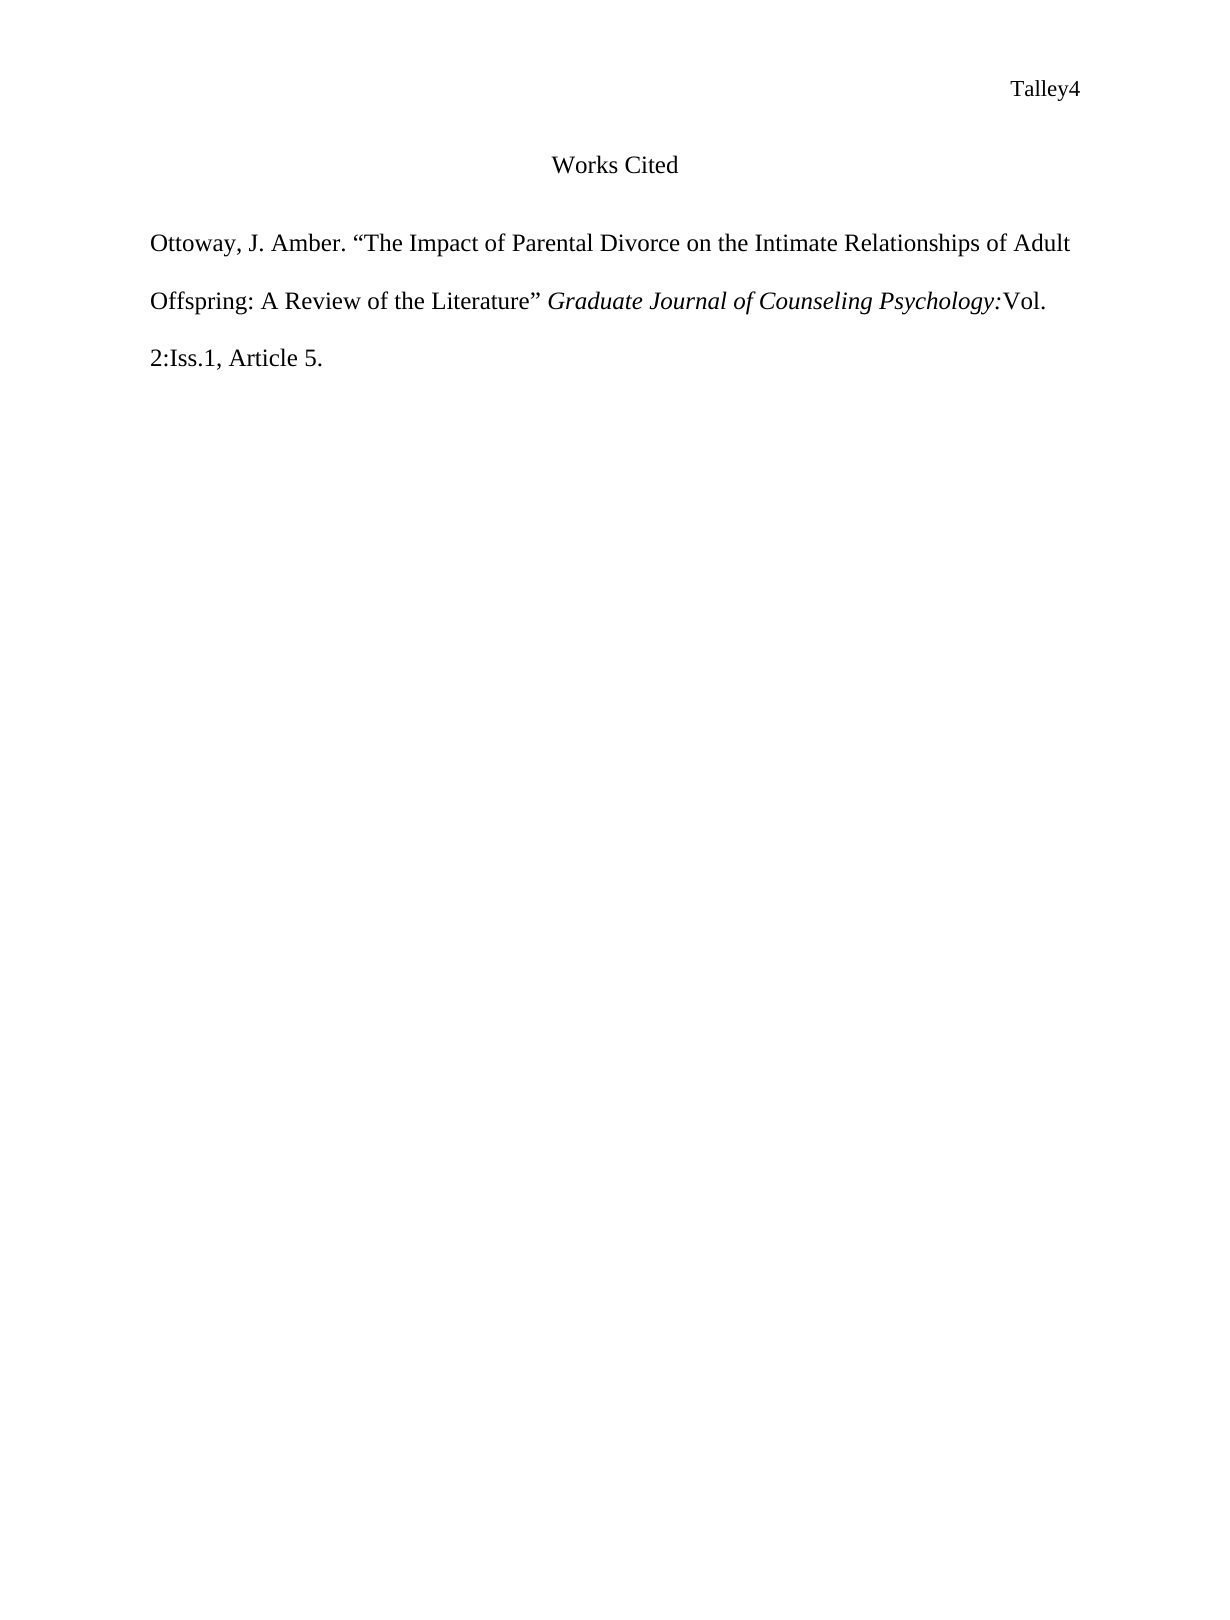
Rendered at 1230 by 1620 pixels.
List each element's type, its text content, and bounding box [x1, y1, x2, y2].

text Works Cited [150, 150, 1080, 179]
text Ottoway, J. Amber. “The Impact of Parental Divorce on the Intimate Relationships of Adult Offspring: A Review of the Literature” Graduate Journal of Counseling Psychology:Vol. 2:Iss.1, Article 5. [150, 228, 1080, 372]
